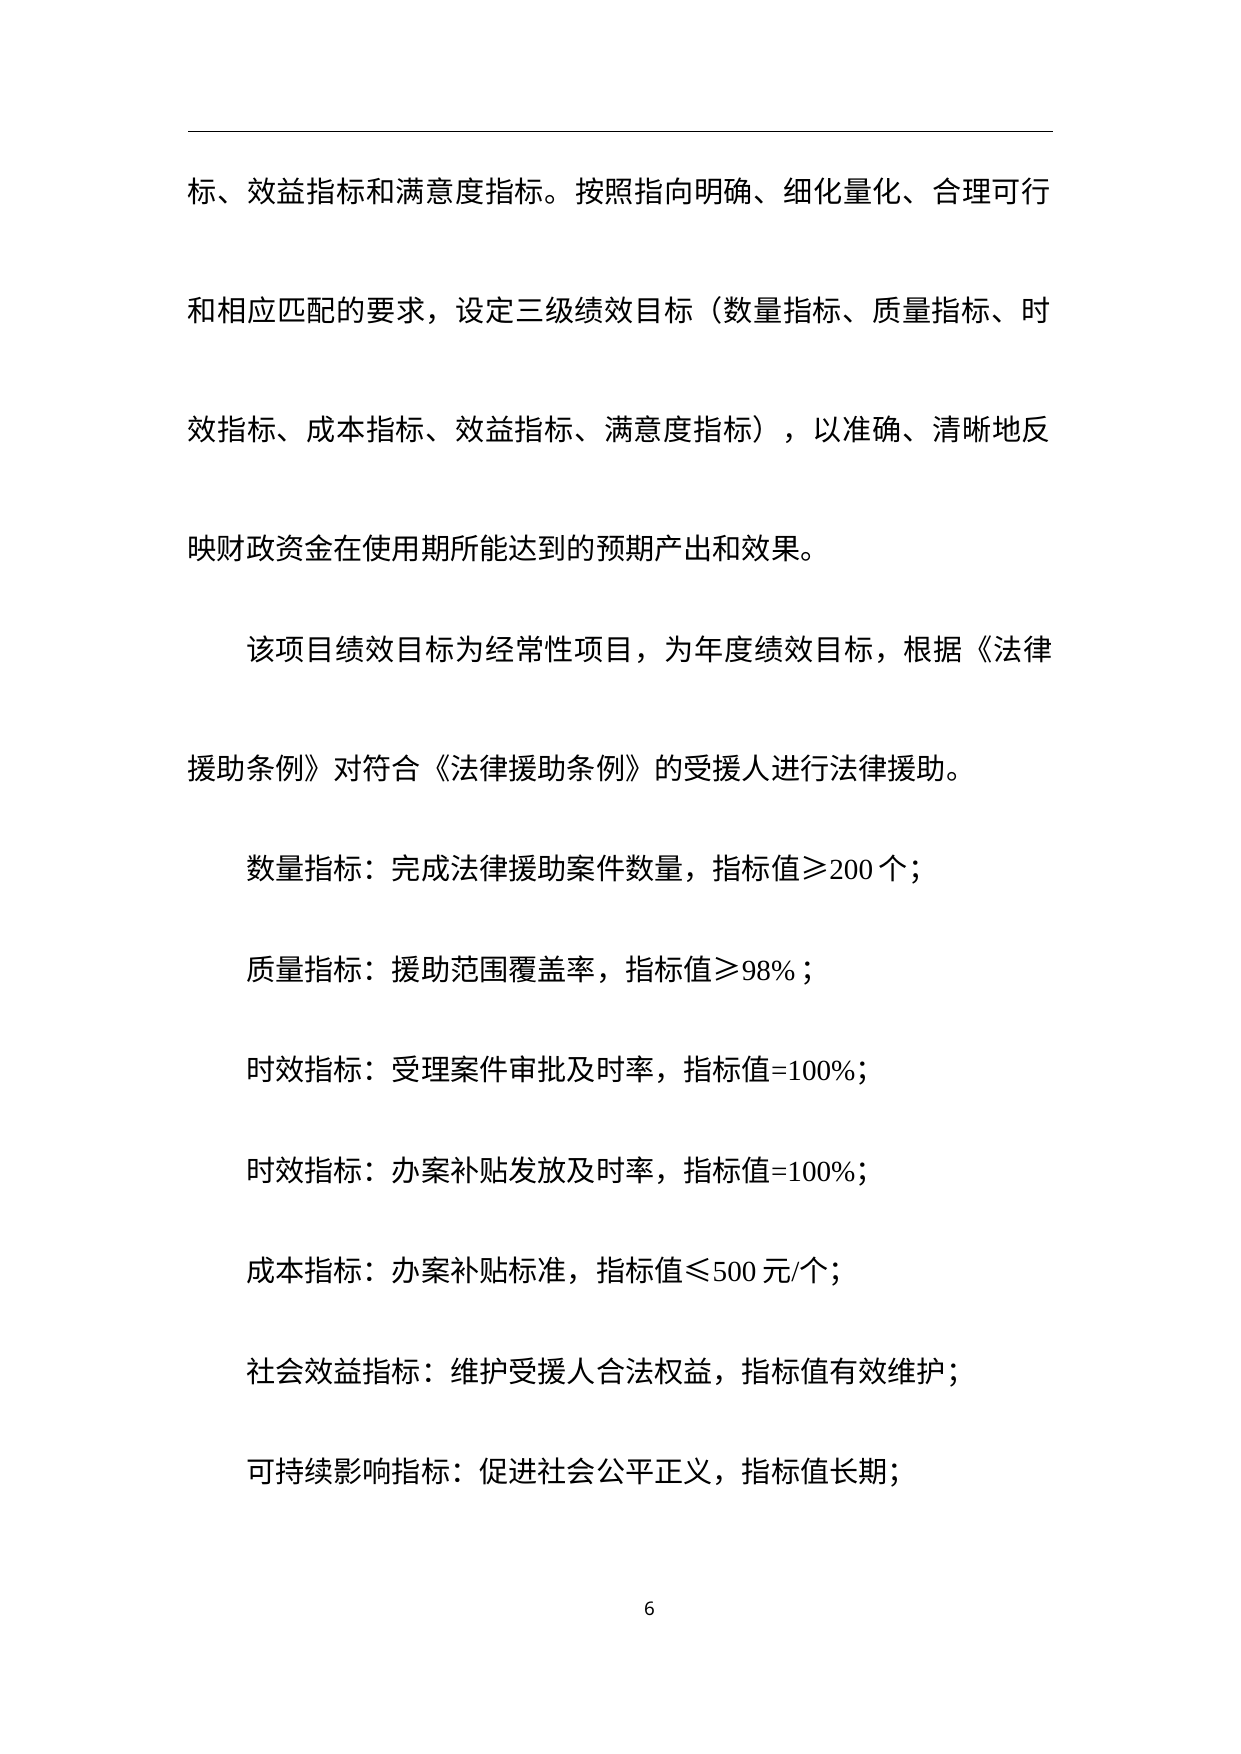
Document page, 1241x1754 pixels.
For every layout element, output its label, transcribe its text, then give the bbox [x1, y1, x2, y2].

text 时效指标：办案补贴发放及时率，指标值=100%； [187, 1129, 1053, 1208]
text 成本指标：办案补贴标准，指标值≤500元/个； [187, 1229, 1053, 1309]
text 质量指标：援助范围覆盖率，指标值≥98% ； [187, 928, 1053, 1007]
text 该项目绩效目标为经常性项目，为年度绩效目标，根据《法律援助条例》对符合《法律援助条例》的受援人进行法律援助。 [187, 608, 1053, 806]
text 可持续影响指标：促进社会公平正义，指标值长期； [187, 1430, 1053, 1510]
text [187, 150, 1053, 587]
text 时效指标：受理案件审批及时率，指标值=100%； [187, 1028, 1053, 1108]
text 社会效益指标：维护受援人合法权益，指标值有效维护； [187, 1330, 1053, 1409]
text 数量指标：完成法律援助案件数量，指标值≥200个； [187, 827, 1053, 907]
